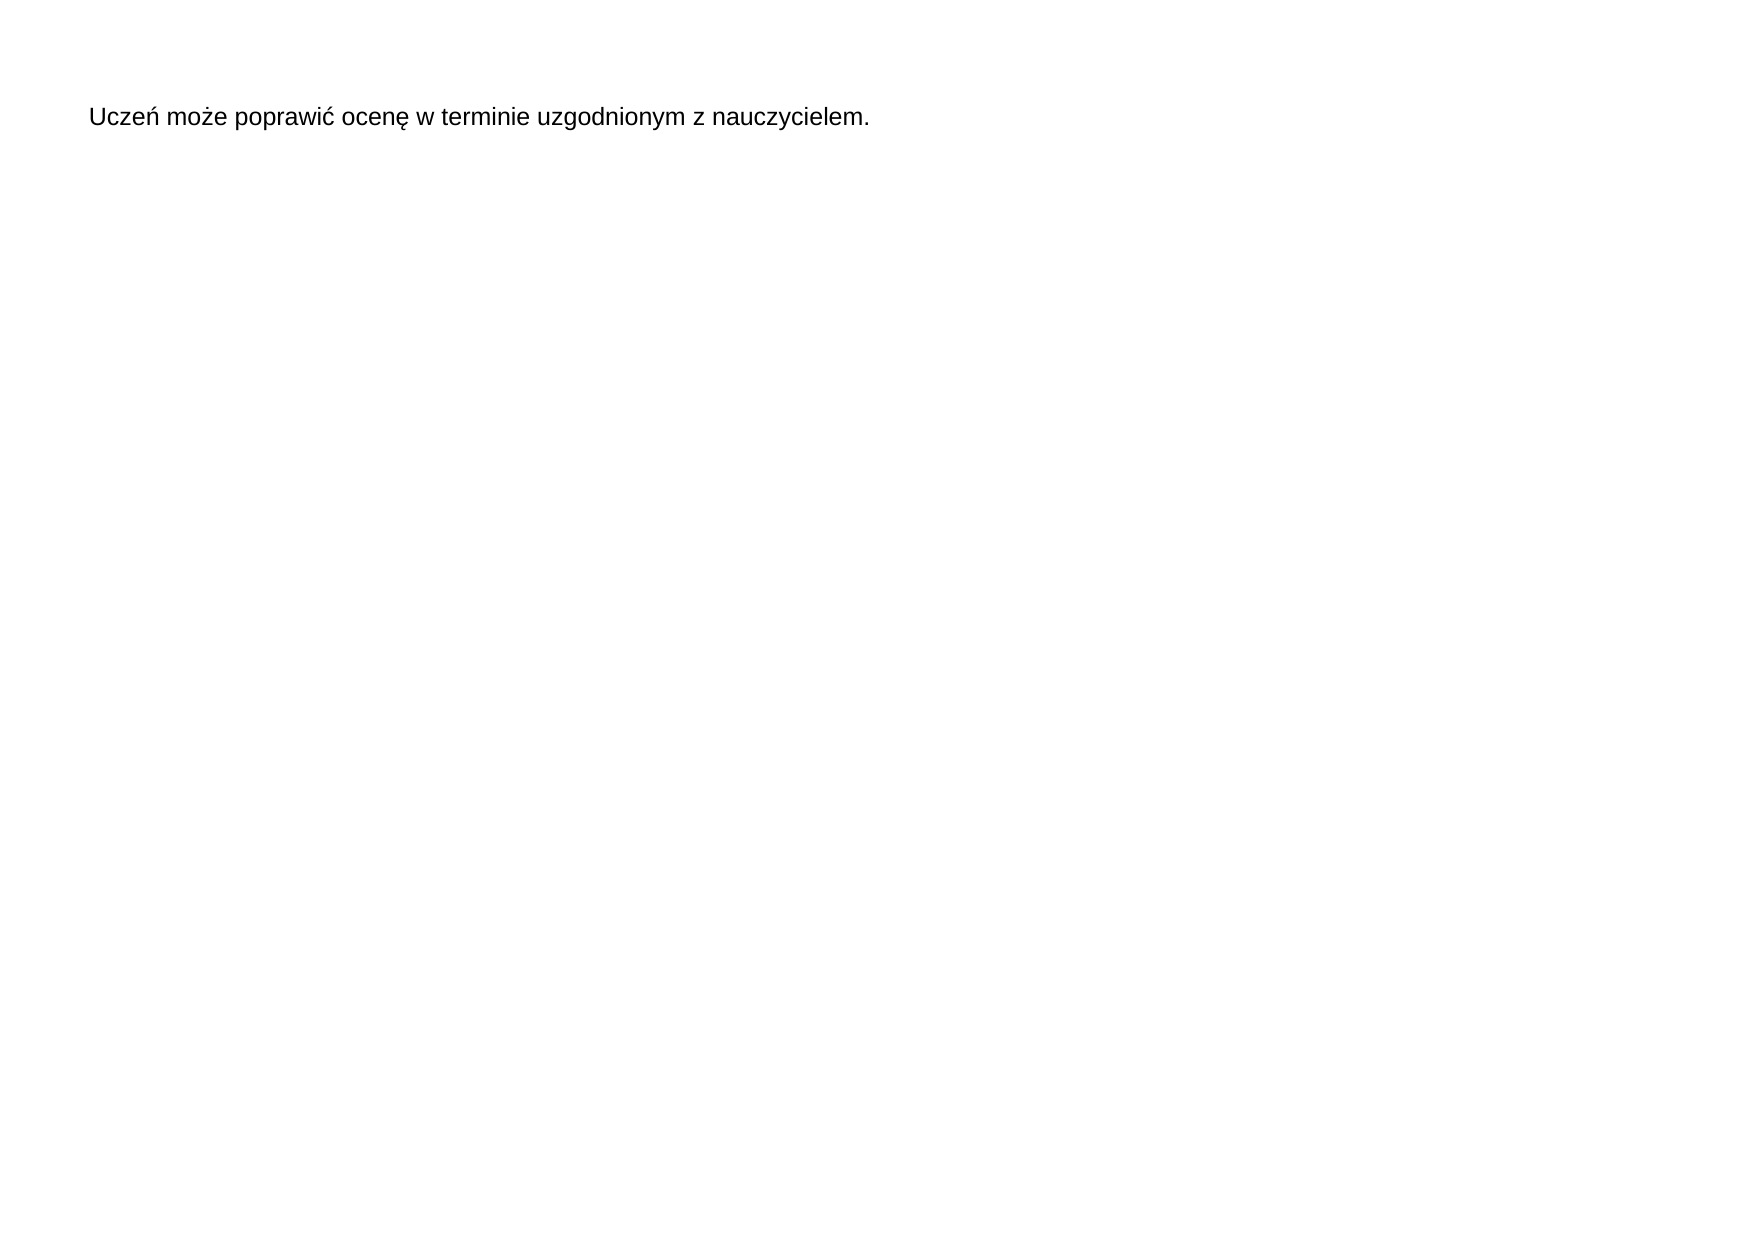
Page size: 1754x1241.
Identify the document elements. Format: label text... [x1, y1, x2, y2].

text Uczeń może poprawić ocenę w terminie uzgodnionym z nauczycielem. [89, 102, 1639, 131]
